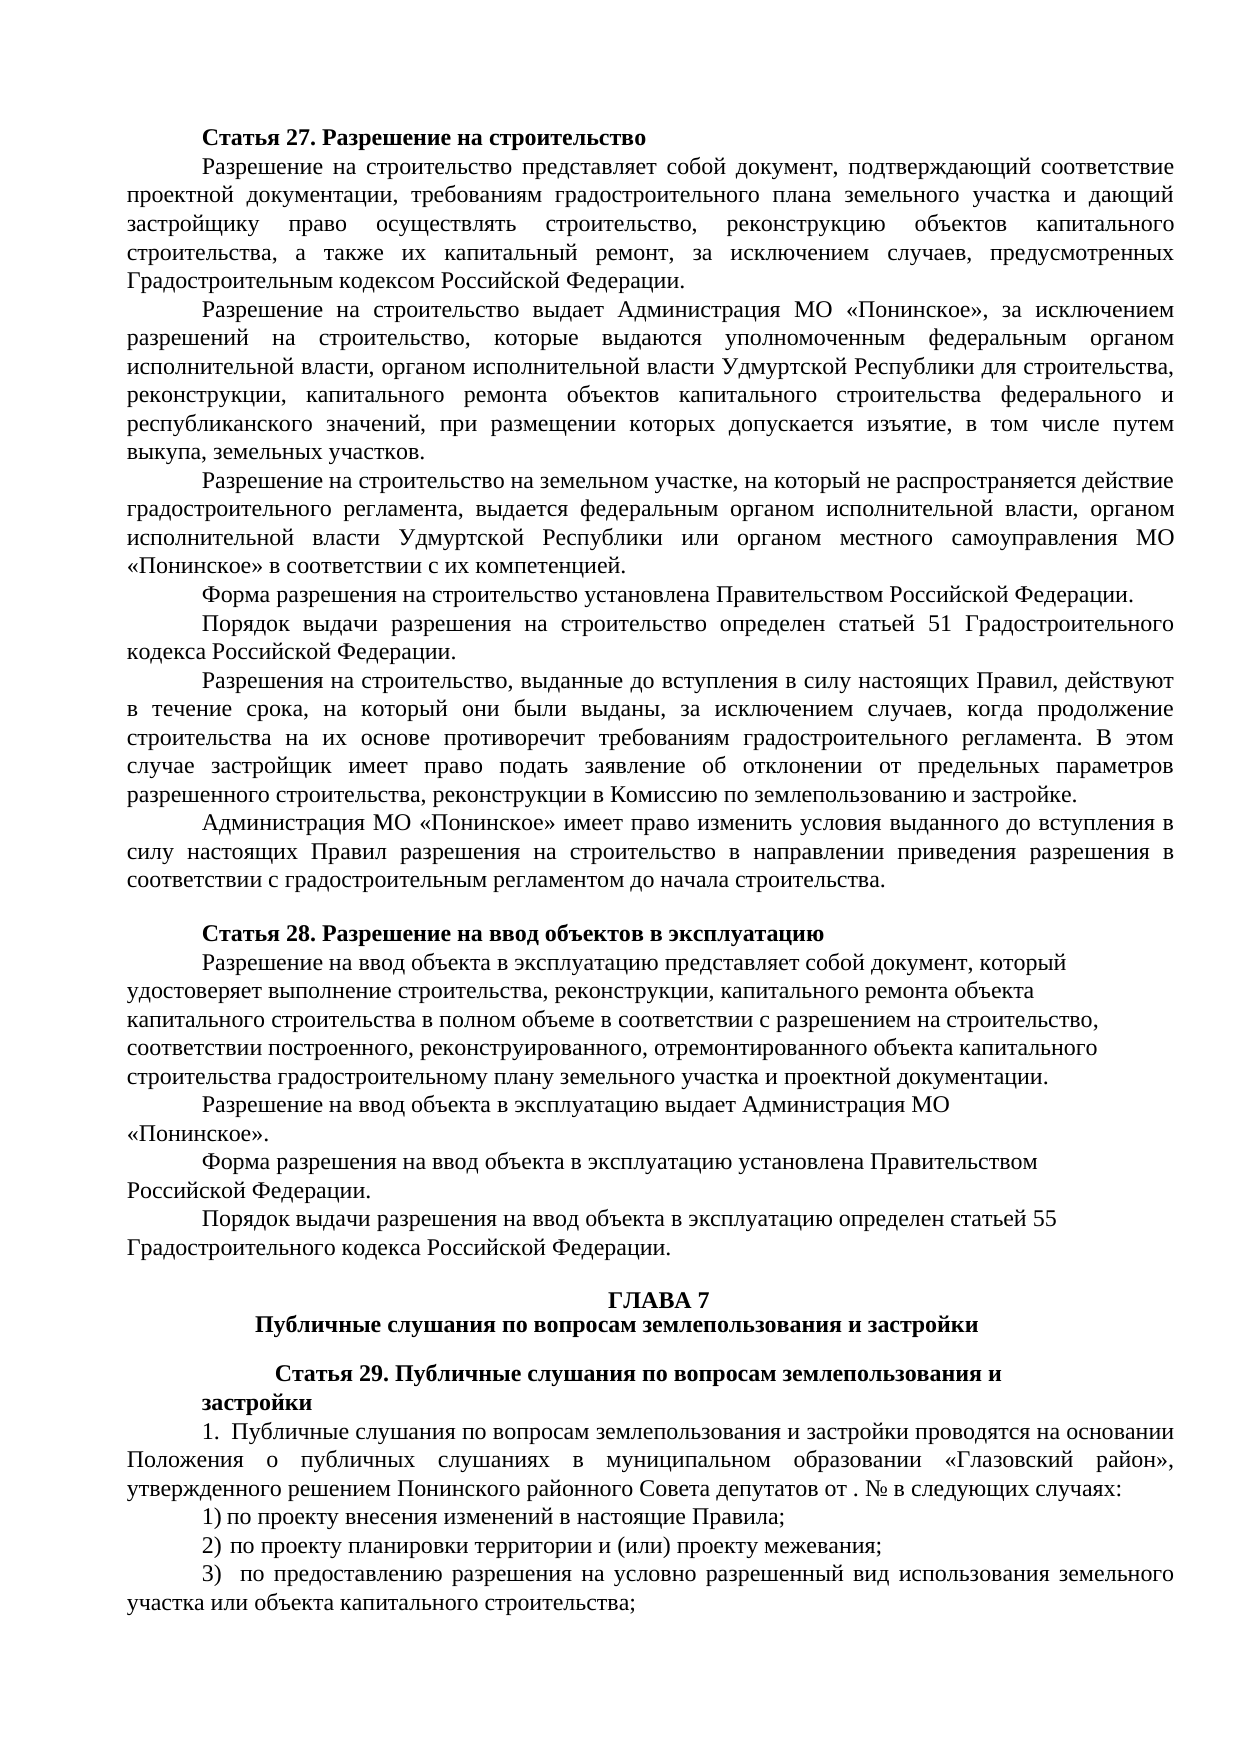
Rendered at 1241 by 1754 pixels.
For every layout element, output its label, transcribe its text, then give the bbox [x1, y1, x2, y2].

text Публичные слушания по вопросам землепользования и застройки [124, 1313, 1109, 1337]
text Статья 29. Публичные слушания по вопросам землепользования и застройки [202, 1357, 1073, 1416]
text Разрешения на строительство, выданные до вступления в силу настоящих Правил, действуют в течение срока, на который они были выданы, за исключением случаев, когда продолжение строительства на их основе противоречит требованиям градостроительного регламента. В этом случае застройщик имеет право подать заявление об отклонении от предельных параметров разрешенного строительства, реконструкции в Комиссию по землепользованию и застройке. [127, 665, 1176, 808]
text Форма разрешения на ввод объекта в эксплуатацию установлена Правительством Российской Федерации. [127, 1147, 1151, 1204]
text Разрешение на строительство представляет собой документ, подтверждающий соответствие проектной документации, требованиям градостроительного плана земельного участка и дающий застройщику право осуществлять строительство, реконструкцию объектов капитального строительства, а также их капитальный ремонт, за исключением случаев, предусмотренных Градостроительным кодексом Российской Федерации. [127, 151, 1176, 294]
list по проекту внесения изменений в настоящие Правила; [127, 1502, 1178, 1531]
text Администрация МО «Понинское» имеет право изменить условия выданного до вступления в силу настоящих Правил разрешения на строительство в направлении приведения разрешения в соответствии с градостроительным регламентом до начала строительства. [127, 808, 1176, 893]
text Статья 27. Разрешение на строительство [127, 123, 1178, 151]
text Форма разрешения на строительство установлена Правительством Российской Федерации. [127, 579, 1176, 608]
text Разрешение на ввод объекта в эксплуатацию выдает Администрация МО «Понинское». [127, 1090, 1023, 1147]
text Порядок выдачи разрешения на строительство определен статьей 51 Градостроительного кодекса Российской Федерации. [127, 608, 1176, 665]
text Порядок выдачи разрешения на ввод объекта в эксплуатацию определен статьей 55 Градостроительного кодекса Российской Федерации. [127, 1204, 1151, 1261]
list по проекту планировки территории и (или) проекту межевания; [127, 1531, 1178, 1559]
text Разрешение на ввод объекта в эксплуатацию представляет собой документ, который удостоверяет выполнение строительства, реконструкции, капитального ремонта объекта капитального строительства в полном объеме в соответствии с разрешением на строительство, соответствии построенного, реконструированного, отремонтированного объекта капитального строительства градостроительному плану земельного участка и проектной документации. [127, 947, 1151, 1090]
text Статья 28. Разрешение на ввод объектов в эксплуатацию [127, 918, 1178, 947]
text ГЛАВА 7 [608, 1289, 1178, 1313]
list по предоставлению разрешения на условно разрешенный вид использования земельного участка или объекта капитального строительства; [127, 1559, 1176, 1616]
text Разрешение на строительство выдает Администрация МО «Понинское», за исключением разрешений на строительство, которые выдаются уполномоченным федеральным органом исполнительной власти, органом исполнительной власти Удмуртской Республики для строительства, реконструкции, капитального ремонта объектов капитального строительства федерального и республиканского значений, при размещении которых допускается изъятие, в том числе путем выкупа, земельных участков. [127, 294, 1176, 465]
list Публичные слушания по вопросам землепользования и застройки проводятся на основании Положения о публичных слушаниях в муниципальном образовании «Глазовский район», утвержденного решением Понинского районного Совета депутатов от . № в следующих случаях: [127, 1416, 1176, 1502]
text Разрешение на строительство на земельном участке, на который не распространяется действие градостроительного регламента, выдается федеральным органом исполнительной власти, органом исполнительной власти Удмуртской Республики или органом местного самоуправления МО «Понинское» в соответствии с их компетенцией. [127, 465, 1176, 579]
